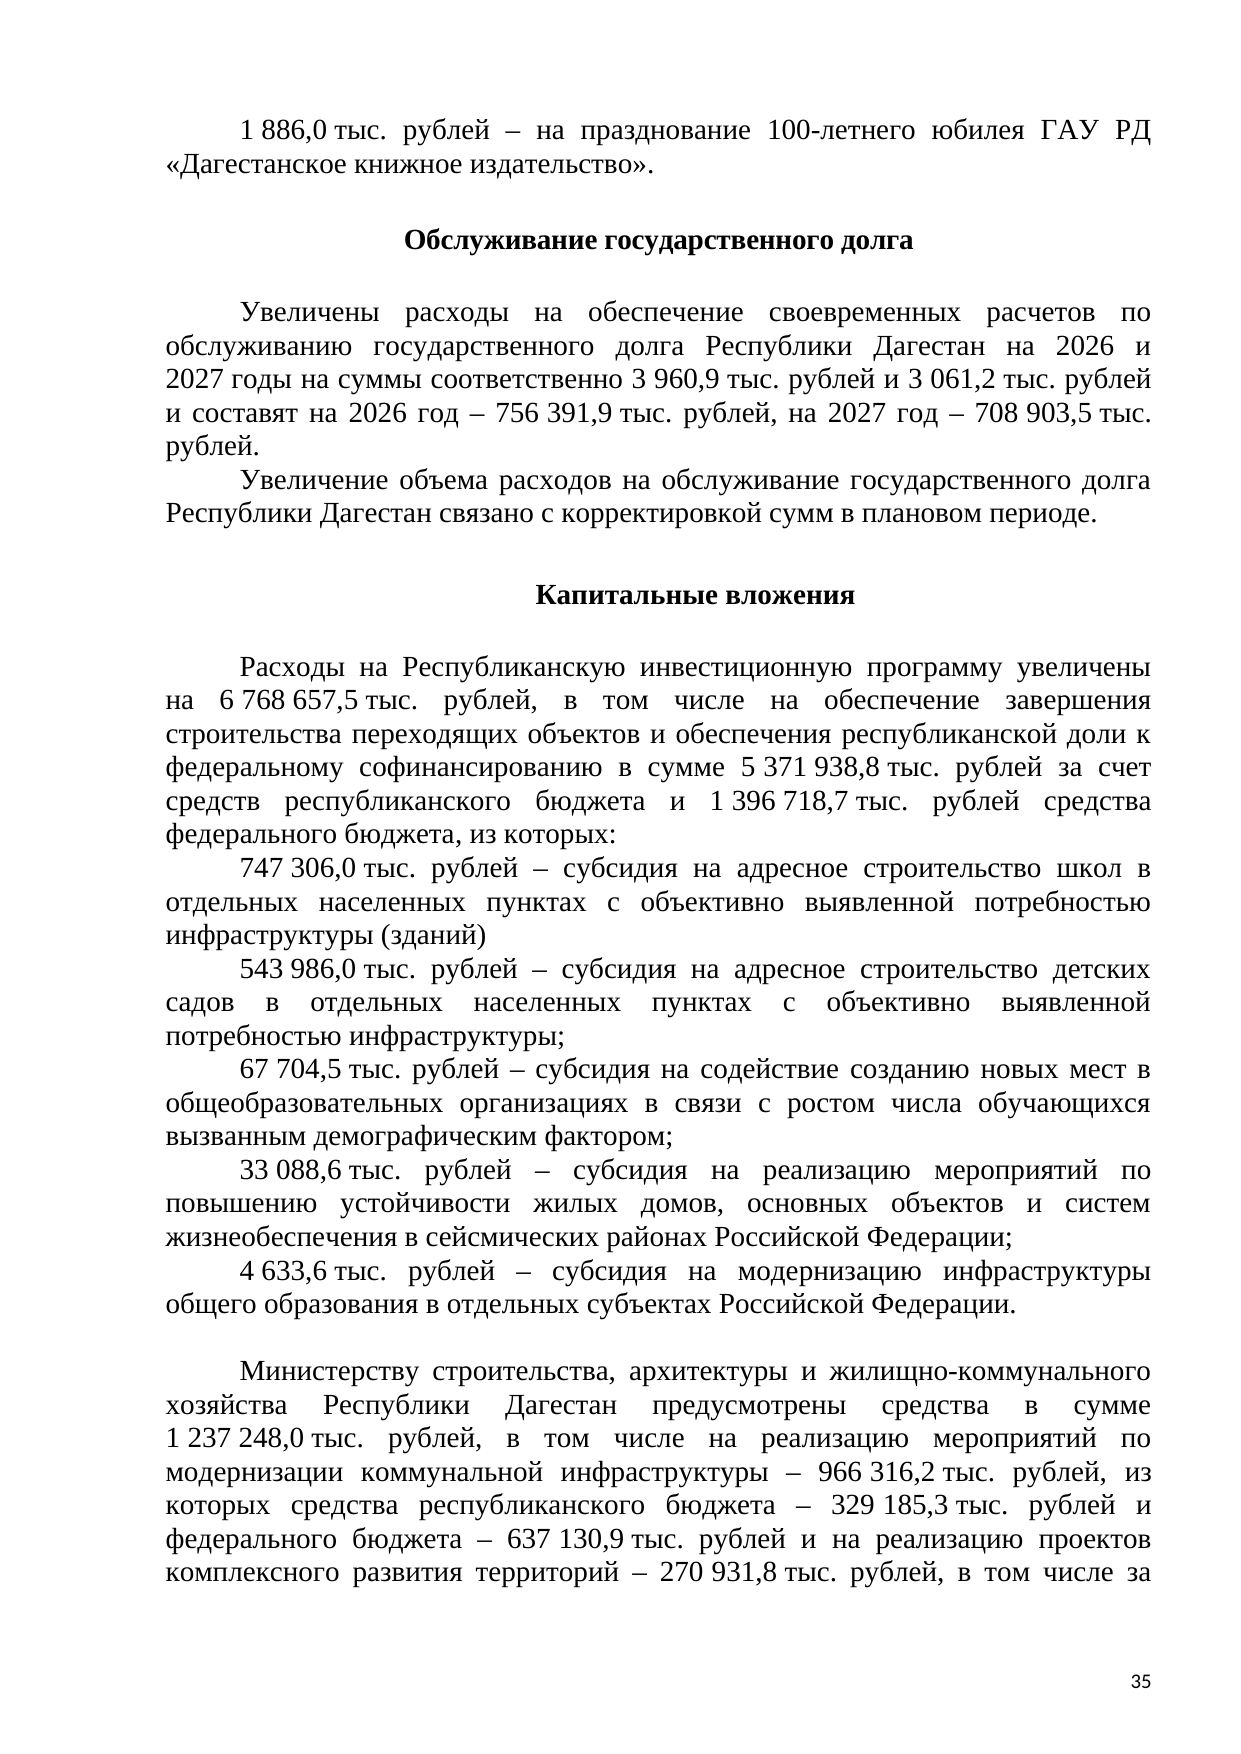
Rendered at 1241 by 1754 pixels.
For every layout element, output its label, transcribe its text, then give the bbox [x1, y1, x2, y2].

text Капитальные вложения [165, 577, 1152, 611]
text Увеличены расходы на обеспечение своевременных расчетов по обслуживанию государственного долга Республики Дагестан на 2026 и 2027 годы на суммы соответственно 3 960,9 тыс. рублей и 3 061,2 тыс. рублей и составят на 2026 год – 756 391,9 тыс. рублей, на 2027 год – 708 903,5 тыс. рублей. [165, 294, 1152, 462]
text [165, 1353, 1152, 1588]
text Расходы на Республиканскую инвестиционную программу увеличены на 6 768 657,5 тыс. рублей, в том числе на обеспечение завершения строительства переходящих объектов и обеспечения республиканской доли к федеральному софинансированию в сумме 5 371 938,8 тыс. рублей за счет средств республиканского бюджета и 1 396 718,7 тыс. рублей средства федерального бюджета, из которых: [165, 649, 1152, 850]
text 67 704,5 тыс. рублей – субсидия на содействие созданию новых мест в общеобразовательных организациях в связи с ростом числа обучающихся вызванным демографическим фактором; [165, 1051, 1152, 1152]
text 543 986,0 тыс. рублей – субсидия на адресное строительство детских садов в отдельных населенных пунктах с объективно выявленной потребностью инфраструктуры; [165, 951, 1152, 1051]
text Обслуживание государственного долга [165, 222, 1152, 256]
text 1 886,0 тыс. рублей – на празднование 100-летнего юбилея ГАУ РД «Дагестанское книжное издательство». [165, 112, 1152, 179]
text 33 088,6 тыс. рублей – субсидия на реализацию мероприятий по повышению устойчивости жилых домов, основных объектов и систем жизнеобеспечения в сейсмических районах Российской Федерации; [165, 1152, 1152, 1253]
text 4 633,6 тыс. рублей – субсидия на модернизацию инфраструктуры общего образования в отдельных субъектах Российской Федерации. [165, 1253, 1152, 1320]
text Увеличение объема расходов на обслуживание государственного долга Республики Дагестан связано с корректировкой сумм в плановом периоде. [165, 462, 1152, 529]
text 747 306,0 тыс. рублей – субсидия на адресное строительство школ в отдельных населенных пунктах с объективно выявленной потребностью инфраструктуры (зданий) [165, 850, 1152, 951]
